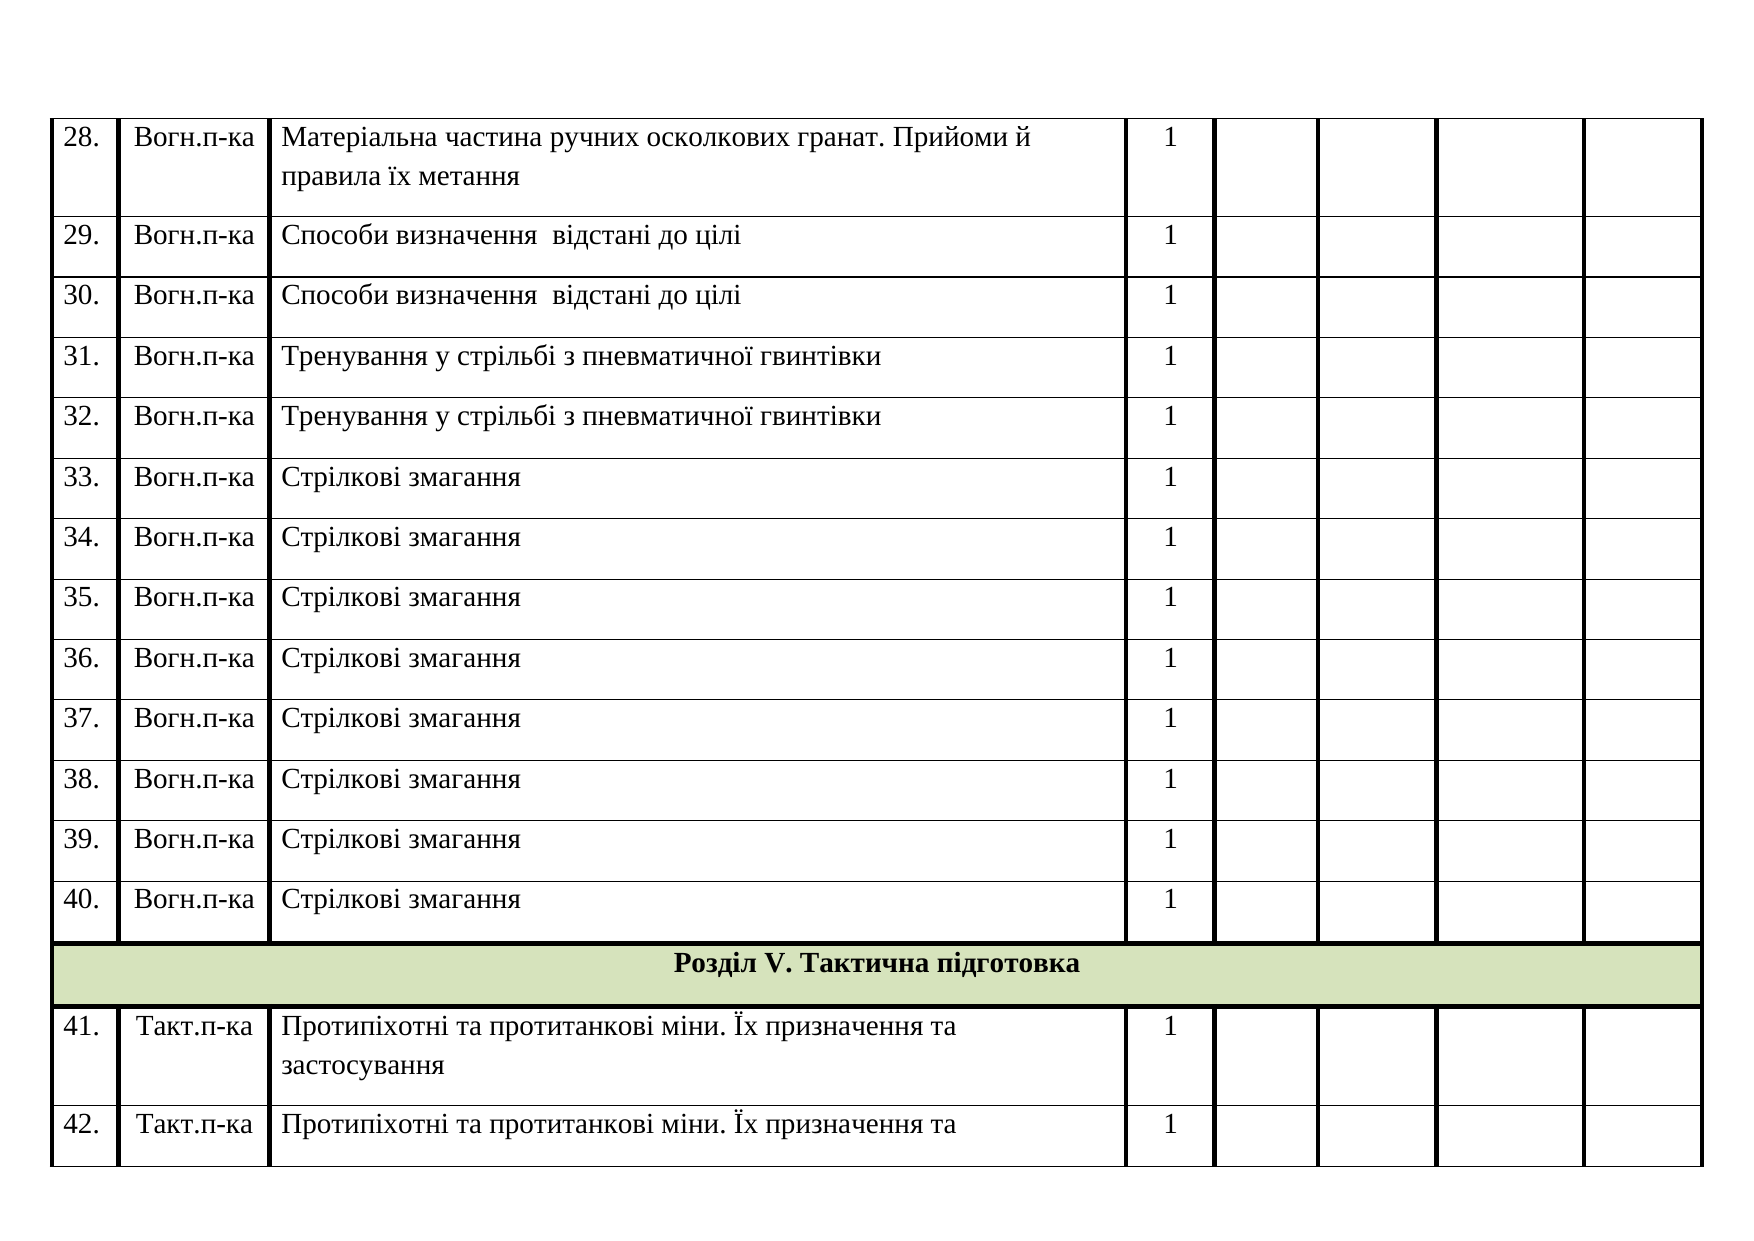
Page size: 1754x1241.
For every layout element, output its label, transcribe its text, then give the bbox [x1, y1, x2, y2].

table_cell [1320, 217, 1434, 276]
table_cell [1439, 700, 1582, 760]
table_cell Стрілкові змагання [272, 761, 1124, 820]
table_cell [1439, 459, 1582, 518]
table_cell [1586, 640, 1700, 699]
table_cell [1217, 217, 1316, 276]
table_cell [54, 1009, 116, 1105]
table_cell [1217, 882, 1316, 941]
table_cell Способи визначення відстані до цілі [272, 217, 1124, 276]
table_cell [1320, 398, 1434, 458]
table_cell [54, 761, 116, 820]
table_cell [1217, 821, 1316, 881]
table_cell [1320, 459, 1434, 518]
table_cell Стрілкові змагання [272, 882, 1124, 941]
table_cell Вогн.п-ка [121, 278, 267, 337]
table_cell [54, 700, 116, 760]
table_cell 1 [1128, 338, 1212, 397]
table_cell [54, 338, 116, 397]
table_cell [1217, 1009, 1316, 1105]
table_cell Вогн.п-ка [121, 640, 267, 699]
table_cell Такт.п-ка [121, 1106, 267, 1166]
table_cell [1586, 761, 1700, 820]
table_cell [54, 1106, 116, 1166]
table_cell [1586, 119, 1700, 216]
table_cell [1586, 1106, 1700, 1166]
table_cell Вогн.п-ка [121, 459, 267, 518]
table_cell [1320, 700, 1434, 760]
table_cell Вогн.п-ка [121, 882, 267, 941]
table_cell [1586, 882, 1700, 941]
table_cell 1 [1128, 217, 1212, 276]
table_cell [1439, 821, 1582, 881]
table_cell [1439, 882, 1582, 941]
table_cell Вогн.п-ка [121, 519, 267, 578]
table_cell [1586, 278, 1700, 337]
table_cell [1439, 580, 1582, 639]
table_cell Вогн.п-ка [121, 217, 267, 276]
table_cell 1 [1128, 882, 1212, 941]
table_cell [1320, 338, 1434, 397]
table_cell Вогн.п-ка [121, 700, 267, 760]
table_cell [272, 119, 1124, 216]
table_cell [1439, 119, 1582, 216]
table_cell Вогн.п-ка [121, 338, 267, 397]
table_cell [1217, 119, 1316, 216]
table_cell [54, 821, 116, 881]
table_cell Стрілкові змагання [272, 519, 1124, 578]
table_cell [1320, 278, 1434, 337]
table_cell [272, 1106, 1124, 1166]
table_cell [1320, 119, 1434, 216]
table_cell [54, 640, 116, 699]
table_cell Стрілкові змагання [272, 700, 1124, 760]
table_cell [1439, 519, 1582, 578]
table_cell [1586, 1009, 1700, 1105]
table_cell Стрілкові змагання [272, 580, 1124, 639]
table_cell Вогн.п-ка [121, 821, 267, 881]
table_cell Стрілкові змагання [272, 459, 1124, 518]
table_cell [54, 519, 116, 578]
table_cell 1 [1128, 640, 1212, 699]
table_cell 1 [1128, 821, 1212, 881]
table_cell Вогн.п-ка [121, 761, 267, 820]
table_cell [1586, 580, 1700, 639]
table_cell [1320, 882, 1434, 941]
table_cell [1439, 1106, 1582, 1166]
table_cell [1586, 217, 1700, 276]
table_cell Такт.п-ка [121, 1009, 267, 1105]
table_cell [1320, 1009, 1434, 1105]
table_cell Тренування у стрільбі з пневматичної гвинтівки [272, 398, 1124, 458]
table_cell [1217, 459, 1316, 518]
table_cell Тренування у стрільбі з пневматичної гвинтівки [272, 338, 1124, 397]
table_cell [1217, 580, 1316, 639]
table_cell [1586, 338, 1700, 397]
table_cell [1586, 398, 1700, 458]
table_cell [1320, 1106, 1434, 1166]
table_cell 1 [1128, 278, 1212, 337]
table_cell [1217, 640, 1316, 699]
table_cell [1439, 398, 1582, 458]
table_cell Способи визначення відстані до цілі [272, 278, 1124, 337]
table_cell 1 [1128, 459, 1212, 518]
table_cell [1320, 761, 1434, 820]
table_cell Розділ V. Тактична підготовка [54, 946, 1700, 1004]
table_cell [1217, 398, 1316, 458]
table_cell [1217, 1106, 1316, 1166]
table_cell [1217, 338, 1316, 397]
table_cell [1586, 519, 1700, 578]
table_cell [54, 580, 116, 639]
table_cell [54, 459, 116, 518]
table_cell [1320, 640, 1434, 699]
table_cell 1 [1128, 580, 1212, 639]
table_cell 1 [1128, 398, 1212, 458]
table_cell 1 [1128, 1106, 1212, 1166]
table_cell [54, 119, 116, 216]
table_cell [54, 882, 116, 941]
table_cell [1439, 640, 1582, 699]
table_cell [1439, 217, 1582, 276]
table_cell 1 [1128, 519, 1212, 578]
table_cell [1320, 519, 1434, 578]
table_cell [1586, 459, 1700, 518]
table_cell Вогн.п-ка [121, 580, 267, 639]
table_cell [1439, 278, 1582, 337]
table_cell 1 [1128, 700, 1212, 760]
table_cell Вогн.п-ка [121, 398, 267, 458]
table_cell [1217, 700, 1316, 760]
table_cell [54, 398, 116, 458]
table_cell [1320, 821, 1434, 881]
table_cell [1217, 519, 1316, 578]
table_cell [1217, 278, 1316, 337]
table_cell [54, 217, 116, 276]
table_cell [1439, 1009, 1582, 1105]
table_cell Вогн.п-ка [121, 119, 267, 216]
table_cell [1586, 700, 1700, 760]
table_cell Стрілкові змагання [272, 640, 1124, 699]
table_cell 1 [1128, 1009, 1212, 1105]
table_cell [1439, 761, 1582, 820]
table_cell [1320, 580, 1434, 639]
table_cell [272, 1009, 1124, 1105]
table_cell [1439, 338, 1582, 397]
table_cell 1 [1128, 119, 1212, 216]
table_cell Стрілкові змагання [272, 821, 1124, 881]
table_cell [1217, 761, 1316, 820]
table_cell 1 [1128, 761, 1212, 820]
table_cell [1586, 821, 1700, 881]
table_cell [54, 278, 116, 337]
